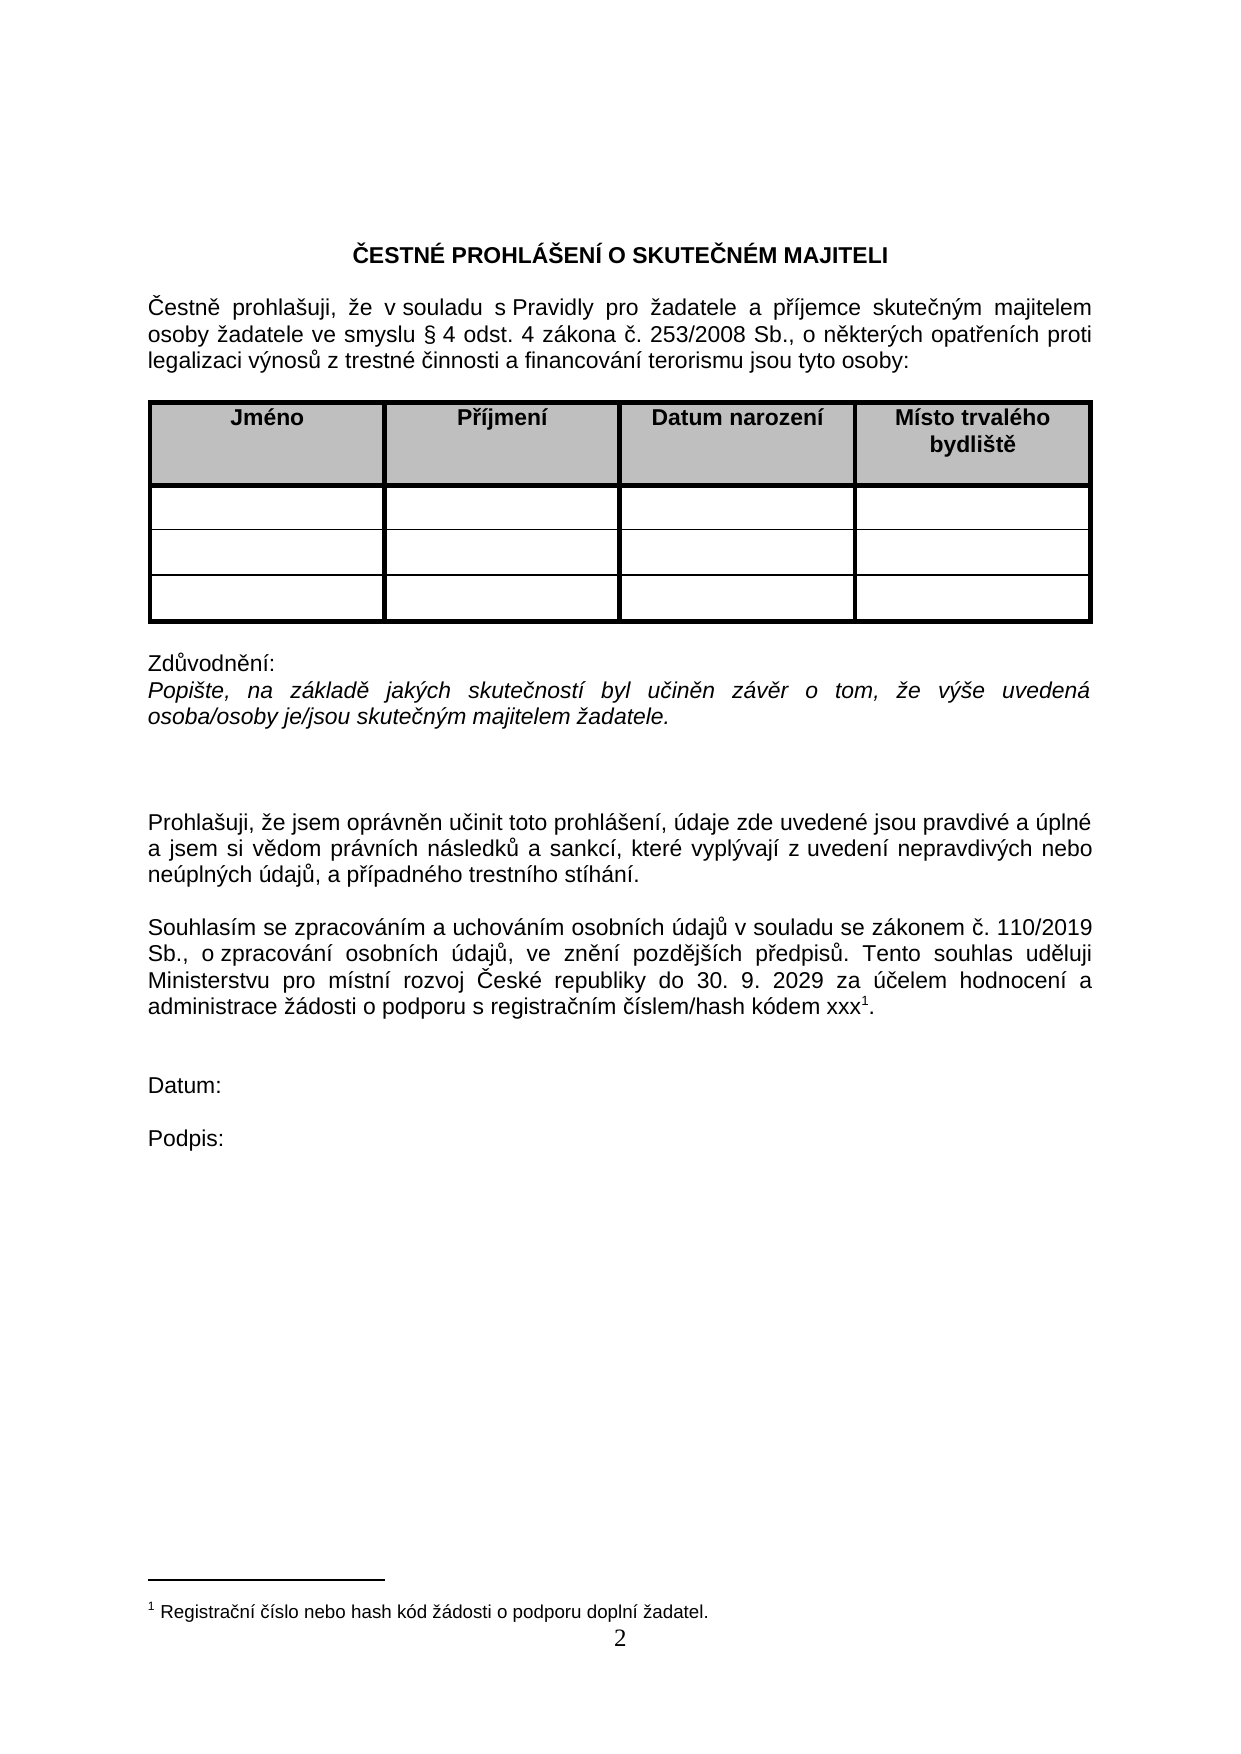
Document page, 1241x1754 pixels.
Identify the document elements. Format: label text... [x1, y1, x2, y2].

table_header Příjmení [387, 405, 617, 483]
table_cell [622, 576, 853, 619]
table_cell [857, 576, 1088, 619]
table_cell [152, 576, 382, 619]
table_cell [857, 488, 1088, 528]
table_cell [622, 530, 853, 574]
table_cell [387, 530, 617, 574]
text Podpis: [148, 1125, 1093, 1151]
table_cell [387, 488, 617, 528]
table_cell [387, 576, 617, 619]
table_cell [857, 530, 1088, 574]
table_cell [152, 530, 382, 574]
table_cell [622, 488, 853, 528]
text Zdůvodnění: [148, 650, 1093, 677]
text Popište, na základě jakých skutečností byl učiněn závěr o tom, že výše uvedená osoba/osoby je/jsou skutečným majitelem žadatele. [148, 677, 1093, 729]
text Prohlašuji, že jsem oprávněn učinit toto prohlášení, údaje zde uvedené jsou pravdivé a úplné a jsem si vědom právních následků a sankcí, které vyplývají z uvedení nepravdivých nebo neúplných údajů, a případného trestního stíhání. [148, 808, 1093, 888]
text Datum: [148, 1072, 1093, 1098]
table_header Jméno [152, 405, 382, 483]
text ČESTNÉ PROHLÁŠENÍ O SKUTEČNÉM MAJITELI [148, 242, 1093, 268]
table_cell [152, 488, 382, 528]
table_header Datum narození [622, 405, 853, 483]
table_header Místo trvalého bydliště [857, 405, 1088, 483]
text Čestně prohlašuji, že v souladu s Pravidly pro žadatele a příjemce skutečným majitelem osoby žadatele ve smyslu § 4 odst. 4 zákona č. 253/2008 Sb., o některých opatřeních proti legalizaci výnosů z trestné činnosti a financování terorismu jsou tyto osoby: [148, 294, 1093, 373]
text Souhlasím se zpracováním a uchováním osobních údajů v souladu se zákonem č. 110/2019 Sb., o zpracování osobních údajů, ve znění pozdějších předpisů. Tento souhlas uděluji Ministerstvu pro místní rozvoj České republiky do 30. 9. 2029 za účelem hodnocení a administrace žádosti o podporu s registračním číslem/hash kódem xxx. [148, 914, 1093, 1019]
